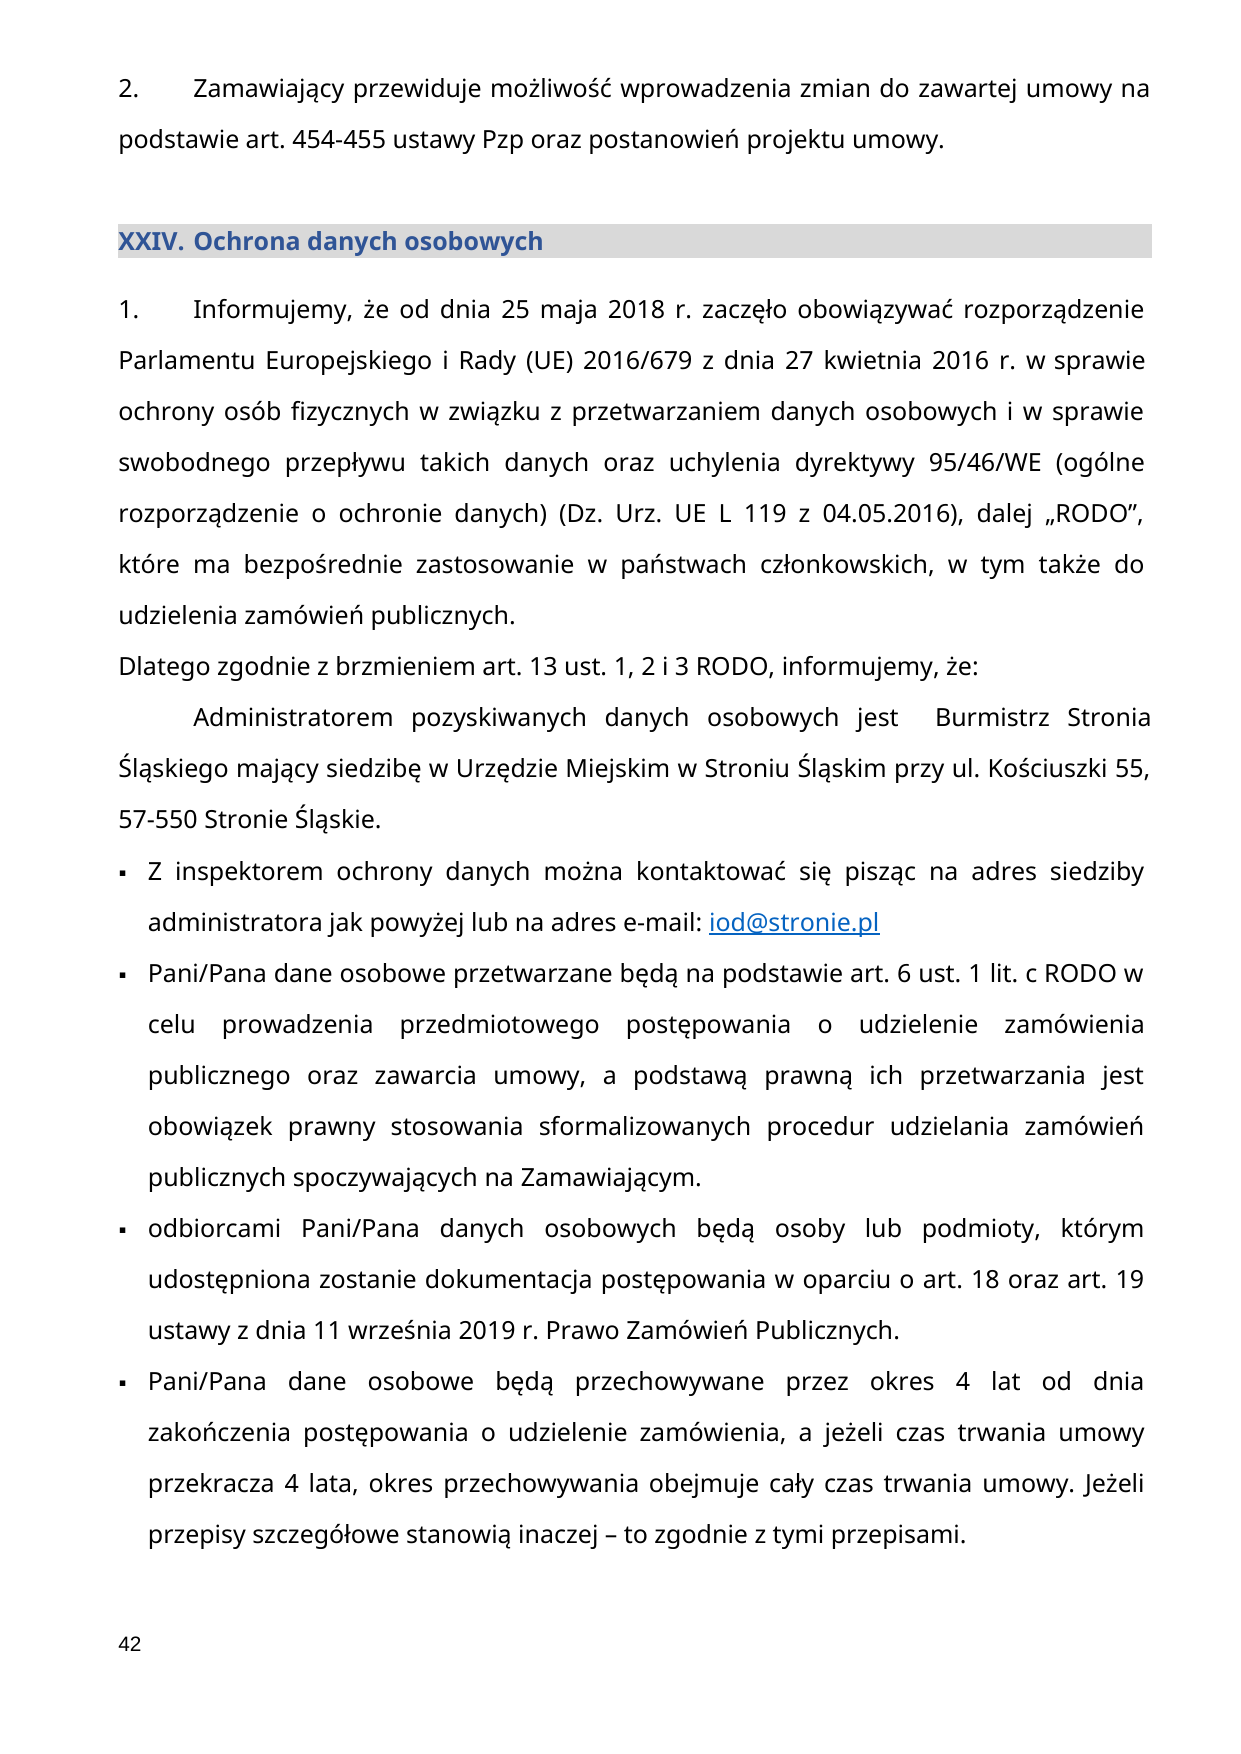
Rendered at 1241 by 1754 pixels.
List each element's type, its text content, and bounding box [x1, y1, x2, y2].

text Administratorem pozyskiwanych danych osobowych jest Burmistrz Stronia Śląskiego mający siedzibę w Urzędzie Miejskim w Stroniu Śląskim przy ul. Kościuszki 55, 57-550 Stronie Śląskie. [118, 700, 1152, 836]
list Ochrona danych osobowych [118, 224, 1152, 258]
text 2. Zamawiający przewiduje możliwość wprowadzenia zmian do zawartej umowy na podstawie art. 454-455 ustawy Pzp oraz postanowień projektu umowy. [118, 71, 1152, 156]
list Informujemy, że od dnia 25 maja 2018 r. zaczęło obowiązywać rozporządzenie Parlamentu Europejskiego i Rady (UE) 2016/679 z dnia 27 kwietnia 2016 r. w sprawie ochrony osób fizycznych w związku z przetwarzaniem danych osobowych i w sprawie swobodnego przepływu takich danych oraz uchylenia dyrektywy 95/46/WE (ogólne rozporządzenie o ochronie danych) (Dz. Urz. UE L 119 z 04.05.2016), dalej „RODO”, które ma bezpośrednie zastosowanie w państwach członkowskich, w tym także do udzielenia zamówień publicznych. [118, 292, 1146, 632]
list Pani/Pana dane osobowe będą przechowywane przez okres 4 lat od dnia zakończenia postępowania o udzielenie zamówienia, a jeżeli czas trwania umowy przekracza 4 lata, okres przechowywania obejmuje cały czas trwania umowy. Jeżeli przepisy szczegółowe stanowią inaczej – to zgodnie z tymi przepisami. [118, 1363, 1146, 1551]
list Z inspektorem ochrony danych można kontaktować się pisząc na adres siedziby administratora jak powyżej lub na adres e-mail: iod@stronie.pl [118, 853, 1146, 938]
list odbiorcami Pani/Pana danych osobowych będą osoby lub podmioty, którym udostępniona zostanie dokumentacja postępowania w oparciu o art. 18 oraz art. 19 ustawy z dnia 11 września 2019 r. Prawo Zamówień Publicznych. [118, 1210, 1146, 1347]
list Pani/Pana dane osobowe przetwarzane będą na podstawie art. 6 ust. 1 lit. c RODO w celu prowadzenia przedmiotowego postępowania o udzielenie zamówienia publicznego oraz zawarcia umowy, a podstawą prawną ich przetwarzania jest obowiązek prawny stosowania sformalizowanych procedur udzielania zamówień publicznych spoczywających na Zamawiającym. [118, 955, 1146, 1193]
text Dlatego zgodnie z brzmieniem art. 13 ust. 1, 2 i 3 RODO, informujemy, że: [118, 649, 1146, 683]
